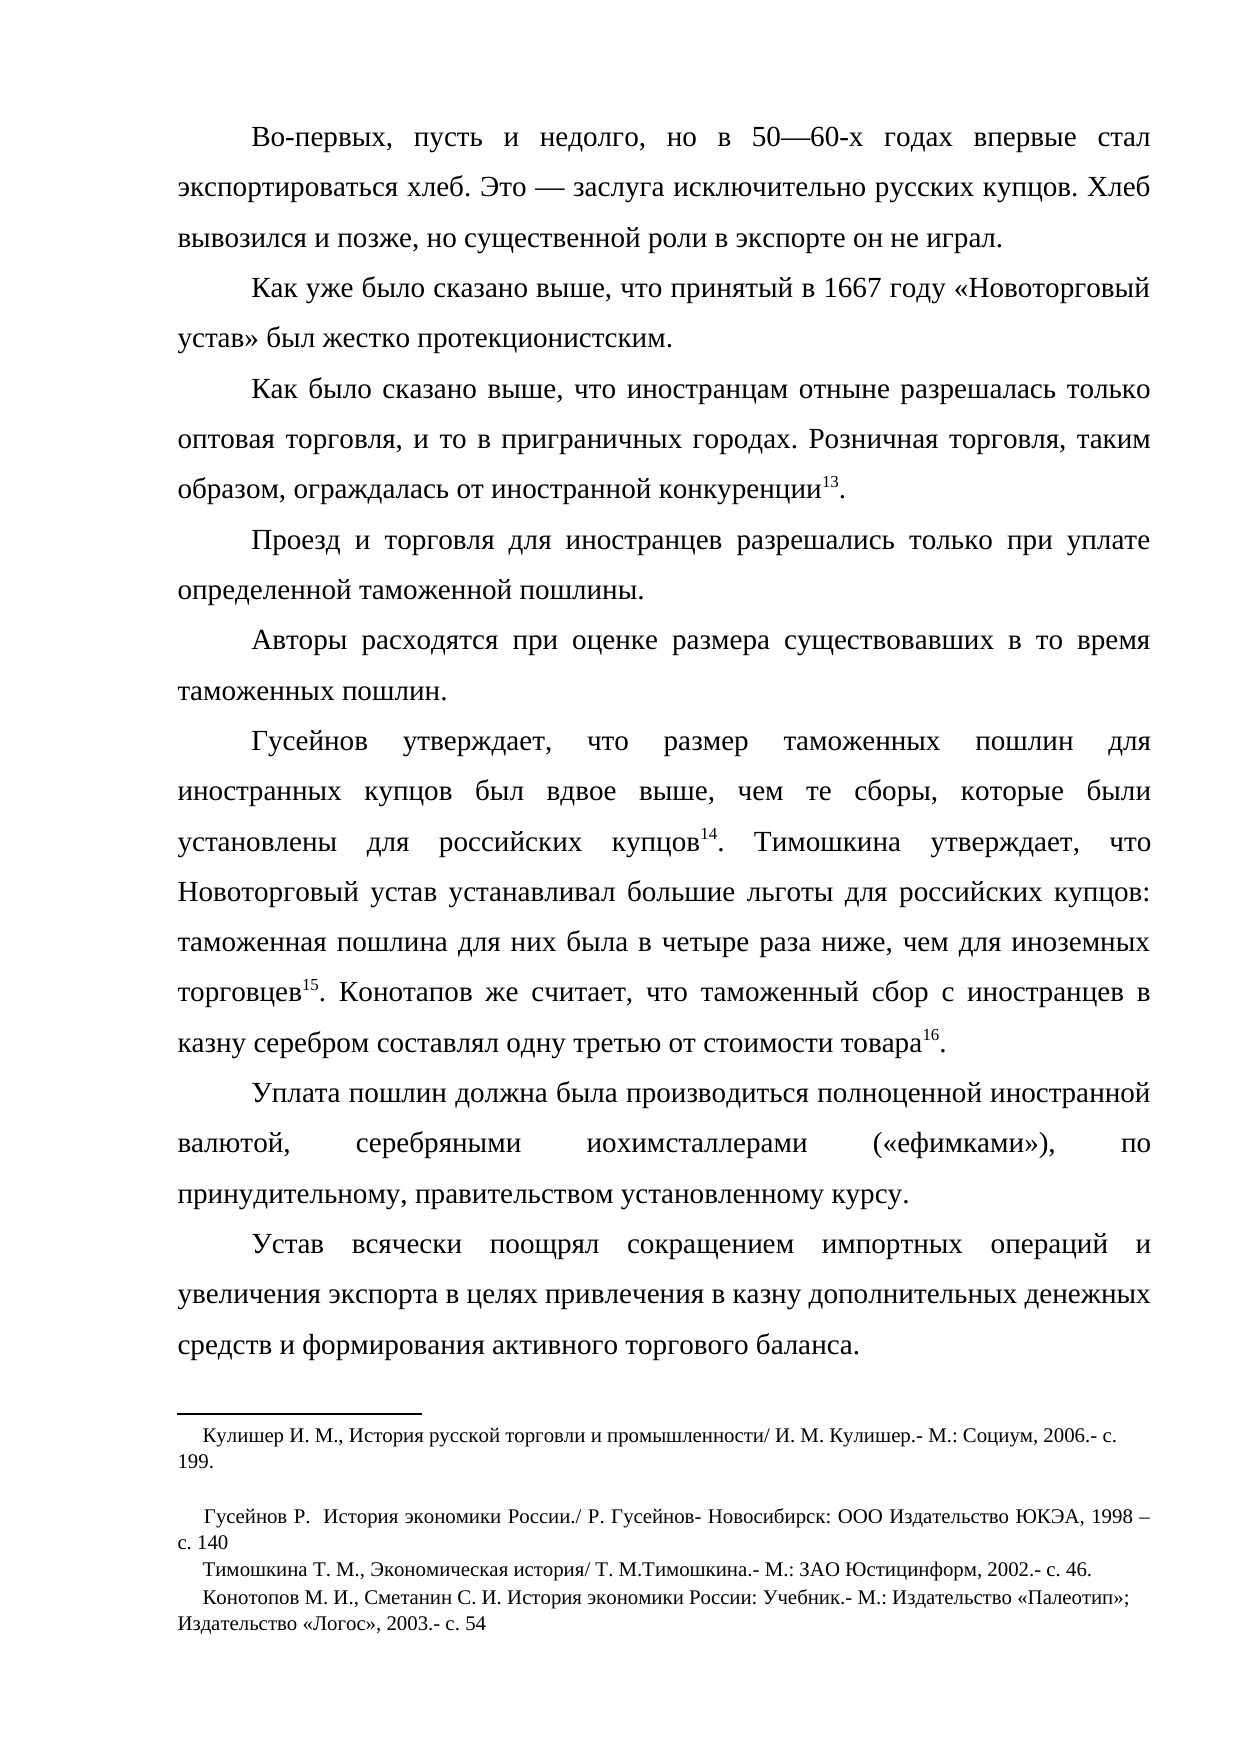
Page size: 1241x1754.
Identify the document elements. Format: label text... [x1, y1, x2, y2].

text Как уже было сказано выше, что принятый в 1667 году «Новоторговый устав» был жестко протекционистским. [177, 270, 1152, 354]
text Уплата пошлин должна была производиться полноценной иностранной валютой, серебряными иохимсталлерами («ефимками»), по принудительному, правительством установленному курсу. [177, 1075, 1152, 1209]
text Проезд и торговля для иностранцев разрешались только при уплате определенной таможенной пошлины. [177, 522, 1152, 606]
text Как было сказано выше, что иностранцам отныне разрешалась только оптовая торговля, и то в приграничных городах. Розничная торговля, таким образом, ограждалась от иностранной конкуренции. [177, 371, 1152, 505]
text Гусейнов утверждает, что размер таможенных пошлин для иностранных купцов был вдвое выше, чем те сборы, которые были установлены для российских купцов. Тимошкина утверждает, что Новоторговый устав устанавливал большие льготы для российских купцов: таможенная пошлина для них была в четыре раза ниже, чем для иноземных торговцев. Конотапов же считает, что таможенный сбор с иностранцев в казну серебром составлял одну третью от стоимости товара. [177, 723, 1152, 1058]
text Во-первых, пусть и недолго, но в 50—60-х годах впервые стал экспортироваться хлеб. Это — заслуга исключительно русских купцов. Хлеб вывозился и позже, но существенной роли в экспорте он не играл. [177, 119, 1152, 253]
text Авторы расходятся при оценке размера существовавших в то время таможенных пошлин. [177, 622, 1152, 706]
text Устав всячески поощрял сокращением импортных операций и увеличения экспорта в целях привлечения в казну дополнительных денежных средств и формирования активного торгового баланса. [177, 1226, 1152, 1360]
